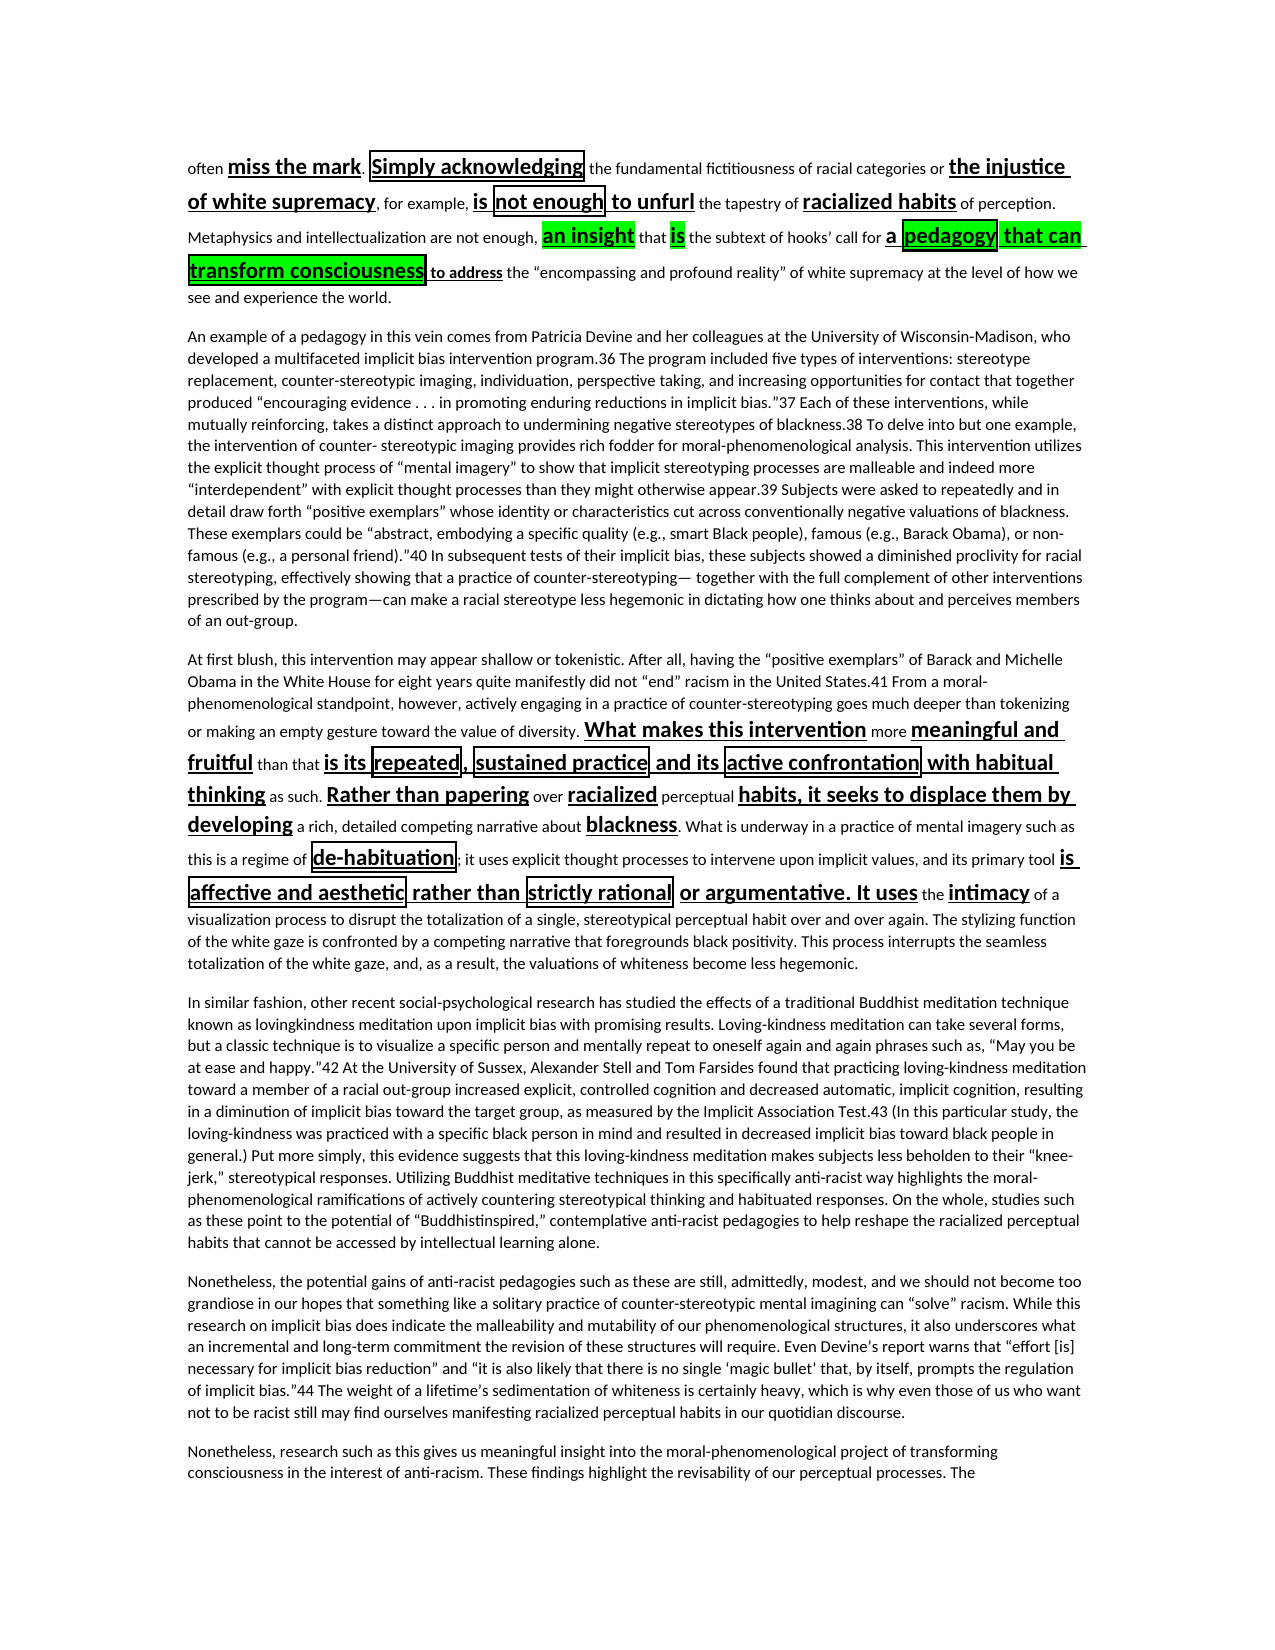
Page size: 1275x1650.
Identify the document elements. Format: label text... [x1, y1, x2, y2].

text An example of a pedagogy in this vein comes from Patricia Devine and her colleagues at the University of Wisconsin-Madison, who developed a multifaceted implicit bias intervention program.36 The program included five types of interventions: stereotype replacement, counter-stereotypic imaging, individuation, perspective taking, and increasing opportunities for contact that together produced “encouraging evidence . . . in promoting enduring reductions in implicit bias.”37 Each of these interventions, while mutually reinforcing, takes a distinct approach to undermining negative stereotypes of blackness.38 To delve into but one example, the intervention of counter- stereotypic imaging provides rich fodder for moral-phenomenological analysis. This intervention utilizes the explicit thought process of “mental imagery” to show that implicit stereotyping processes are malleable and indeed more “interdependent” with explicit thought processes than they might otherwise appear.39 Subjects were asked to repeatedly and in detail draw forth “positive exemplars” whose identity or characteristics cut across conventionally negative valuations of blackness. These exemplars could be “abstract, embodying a specific quality (e.g., smart Black people), famous (e.g., Barack Obama), or non-famous (e.g., a personal friend).”40 In subsequent tests of their implicit bias, these subjects showed a diminished proclivity for racial stereotyping, effectively showing that a practice of counter-stereotyping— together with the full complement of other interventions prescribed by the program—can make a racial stereotype less hegemonic in dictating how one thinks about and perceives members of an out-group. [187, 326, 1087, 631]
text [187, 150, 1087, 308]
text Nonetheless, the potential gains of anti-racist pedagogies such as these are still, admittedly, modest, and we should not become too grandiose in our hopes that something like a solitary practice of counter-stereotypic mental imagining can “solve” racism. While this research on implicit bias does indicate the malleability and mutability of our phenomenological structures, it also underscores what an incremental and long-term commitment the revision of these structures will require. Even Devine’s report warns that “effort [is] necessary for implicit bias reduction” and “it is also likely that there is no single ‘magic bullet’ that, by itself, prompts the regulation of implicit bias.”44 The weight of a lifetime’s sedimentation of whiteness is certainly heavy, which is why even those of us who want not to be racist still may find ourselves manifesting racialized perceptual habits in our quotidian discourse. [187, 1271, 1087, 1423]
text At first blush, this intervention may appear shallow or tokenistic. After all, having the “positive exemplars” of Barack and Michelle Obama in the White House for eight years quite manifestly did not “end” racism in the United States.41 From a moral-phenomenological standpoint, however, actively engaging in a practice of counter-stereotyping goes much deeper than tokenizing or making an empty gesture toward the value of diversity. What makes this intervention more meaningful and fruitful than that is its repeated, sustained practice and its active confrontation with habitual thinking as such. Rather than papering over racialized perceptual habits, it seeks to displace them by developing a rich, detailed competing narrative about blackness. What is underway in a practice of mental imagery such as this is a regime of de-habituation; it uses explicit thought processes to intervene upon implicit values, and its primary tool is affective and aesthetic rather than strictly rational or argumentative. It uses the intimacy of a visualization process to disrupt the totalization of a single, stereotypical perceptual habit over and over again. The stylizing function of the white gaze is confronted by a competing narrative that foregrounds black positivity. This process interrupts the seamless totalization of the white gaze, and, as a result, the valuations of whiteness become less hegemonic. [187, 649, 1087, 974]
text In similar fashion, other recent social-psychological research has studied the effects of a traditional Buddhist meditation technique known as lovingkindness meditation upon implicit bias with promising results. Loving-kindness meditation can take several forms, but a classic technique is to visualize a specific person and mentally repeat to oneself again and again phrases such as, “May you be at ease and happy.”42 At the University of Sussex, Alexander Stell and Tom Farsides found that practicing loving-kindness meditation toward a member of a racial out-group increased explicit, controlled cognition and decreased automatic, implicit cognition, resulting in a diminution of implicit bias toward the target group, as measured by the Implicit Association Test.43 (In this particular study, the loving-kindness was practiced with a specific black person in mind and resulted in decreased implicit bias toward black people in general.) Put more simply, this evidence suggests that this loving-kindness meditation makes subjects less beholden to their “knee-jerk,” stereotypical responses. Utilizing Buddhist meditative techniques in this specifically anti-racist way highlights the moral-phenomenological ramifications of actively countering stereotypical thinking and habituated responses. On the whole, studies such as these point to the potential of “Buddhistinspired,” contemplative anti-racist pedagogies to help reshape the racialized perceptual habits that cannot be accessed by intellectual learning alone. [187, 992, 1087, 1253]
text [187, 1441, 1087, 1483]
